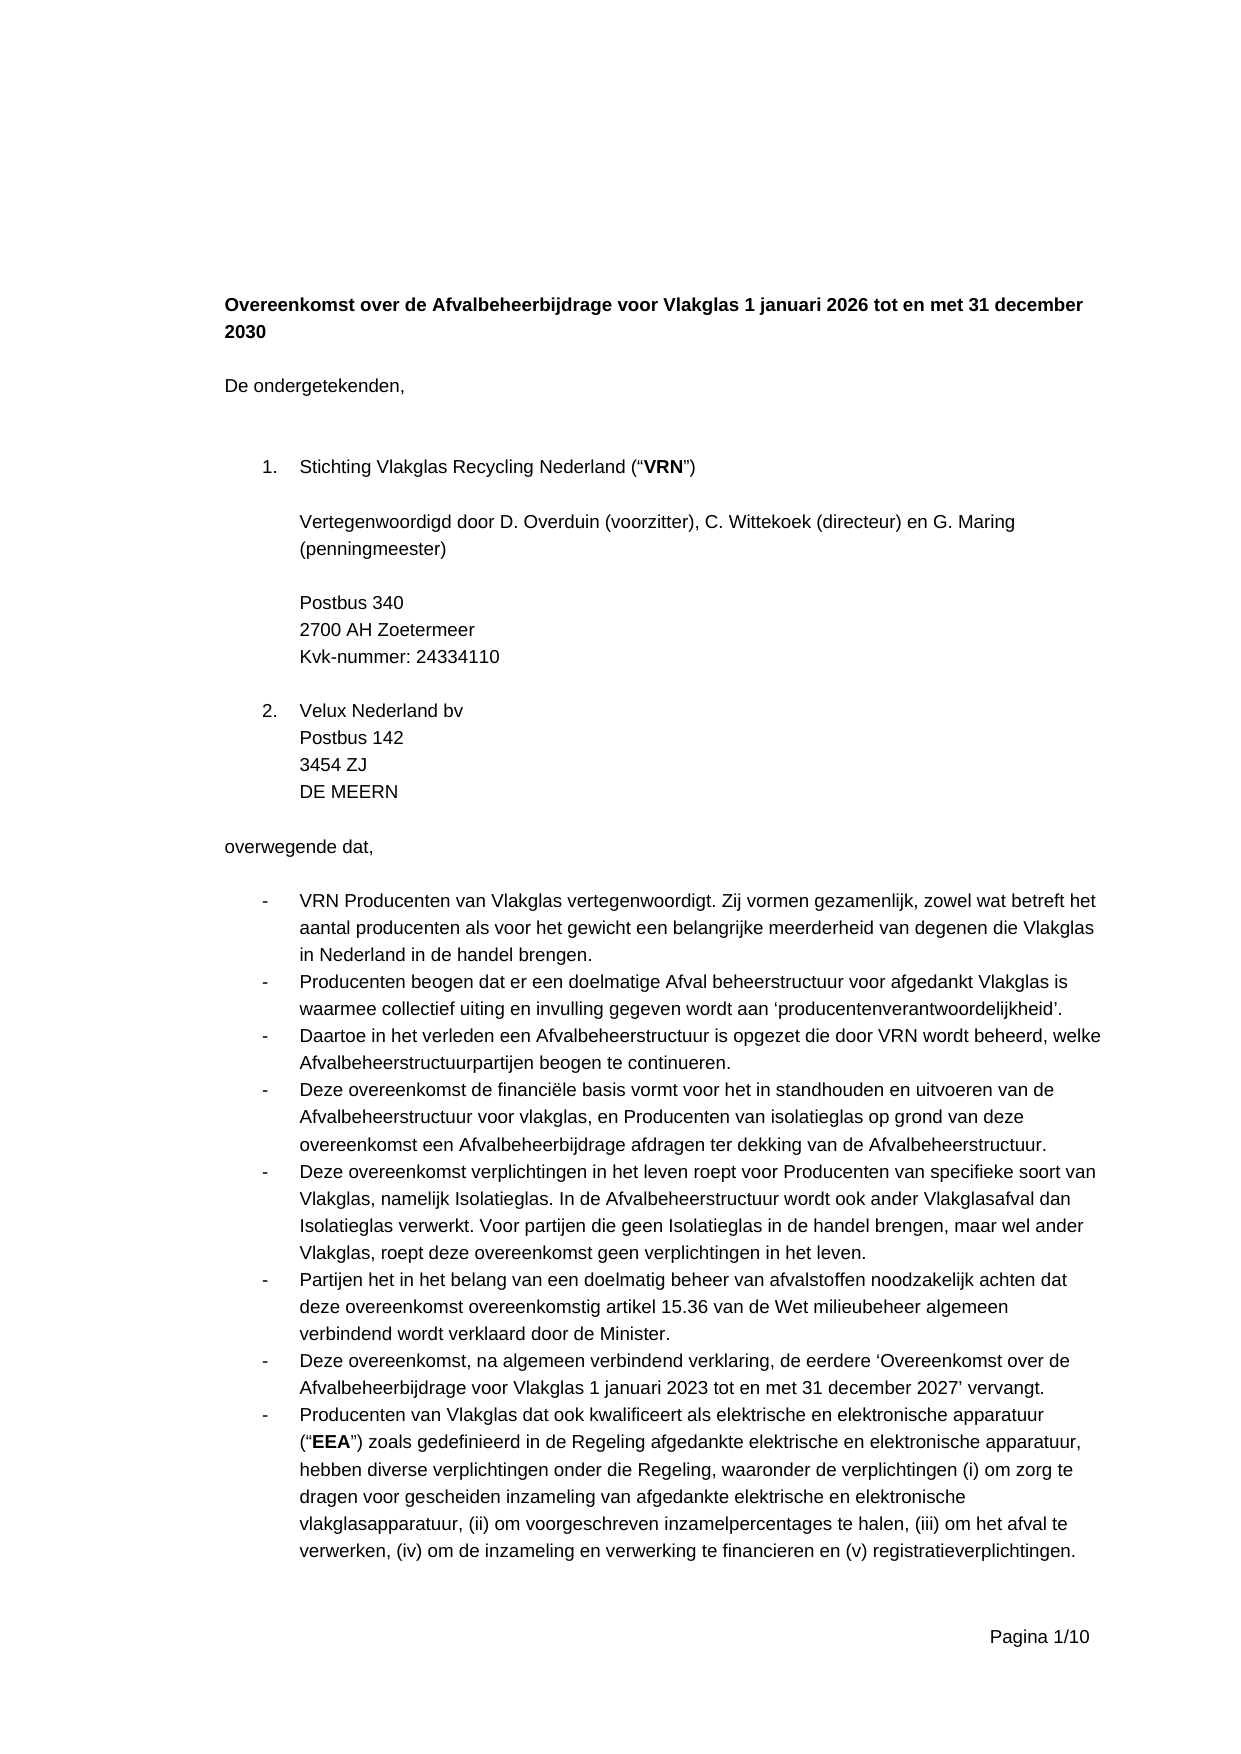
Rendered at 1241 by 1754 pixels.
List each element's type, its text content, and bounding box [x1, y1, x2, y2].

text Kvk-nummer: 24334110 [299, 640, 1103, 667]
text 2700 AH Zoetermeer [299, 613, 1103, 640]
list Deze overeenkomst verplichtingen in het leven roept voor Producenten van specifieke soort van Vlakglas, namelijk Isolatieglas. In de Afvalbeheerstructuur wordt ook ander Vlakglasafval dan Isolatieglas verwerkt. Voor partijen die geen Isolatieglas in de handel brengen, maar wel ander Vlakglas, roept deze overeenkomst geen verplichtingen in het leven. [262, 1155, 1103, 1263]
text Vertegenwoordigd door D. Overduin (voorzitter), C. Wittekoek (directeur) en G. Maring (penningmeester) [299, 505, 1103, 559]
text overwegende dat, [224, 830, 1103, 857]
list Deze overeenkomst, na algemeen verbindend verklaring, de eerdere ‘Overeenkomst over de Afvalbeheerbijdrage voor Vlakglas 1 januari 2023 tot en met 31 december 2027’ vervangt. [262, 1344, 1103, 1399]
list Producenten beogen dat er een doelmatige Afval beheerstructuur voor afgedankt Vlakglas is waarmee collectief uiting en invulling gegeven wordt aan ‘producentenverantwoordelijkheid’. [262, 965, 1103, 1019]
list Daartoe in het verleden een Afvalbeheerstructuur is opgezet die door VRN wordt beheerd, welke Afvalbeheerstructuurpartijen beogen te continueren. [262, 1019, 1103, 1074]
list Postbus 142 3454 ZJ DE MEERN [299, 722, 1103, 803]
text Postbus 340 [299, 586, 1103, 613]
list VRN Producenten van Vlakglas vertegenwoordigt. Zij vormen gezamenlijk, zowel wat betreft het aantal producenten als voor het gewicht een belangrijke meerderheid van degenen die Vlakglas in Nederland in de handel brengen. [262, 884, 1103, 965]
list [262, 1399, 1103, 1561]
list Partijen het in het belang van een doelmatig beheer van afvalstoffen noodzakelijk achten dat deze overeenkomst overeenkomstig artikel 15.36 van de Wet milieubeheer algemeen verbindend wordt verklaard door de Minister. [262, 1263, 1103, 1344]
list Deze overeenkomst de financiële basis vormt voor het in standhouden en uitvoeren van de Afvalbeheerstructuur voor vlakglas, en Producenten van isolatieglas op grond van deze overeenkomst een Afvalbeheerbijdrage afdragen ter dekking van de Afvalbeheerstructuur. [262, 1074, 1103, 1155]
text Overeenkomst over de Afvalbeheerbijdrage voor Vlakglas 1 januari 2026 tot en met 31 december 2030 [224, 288, 1103, 342]
text De ondergetekenden, [224, 369, 1103, 397]
list Velux Nederland bv [262, 694, 1103, 722]
list Stichting Vlakglas Recycling Nederland (“VRN”) [262, 451, 1103, 478]
